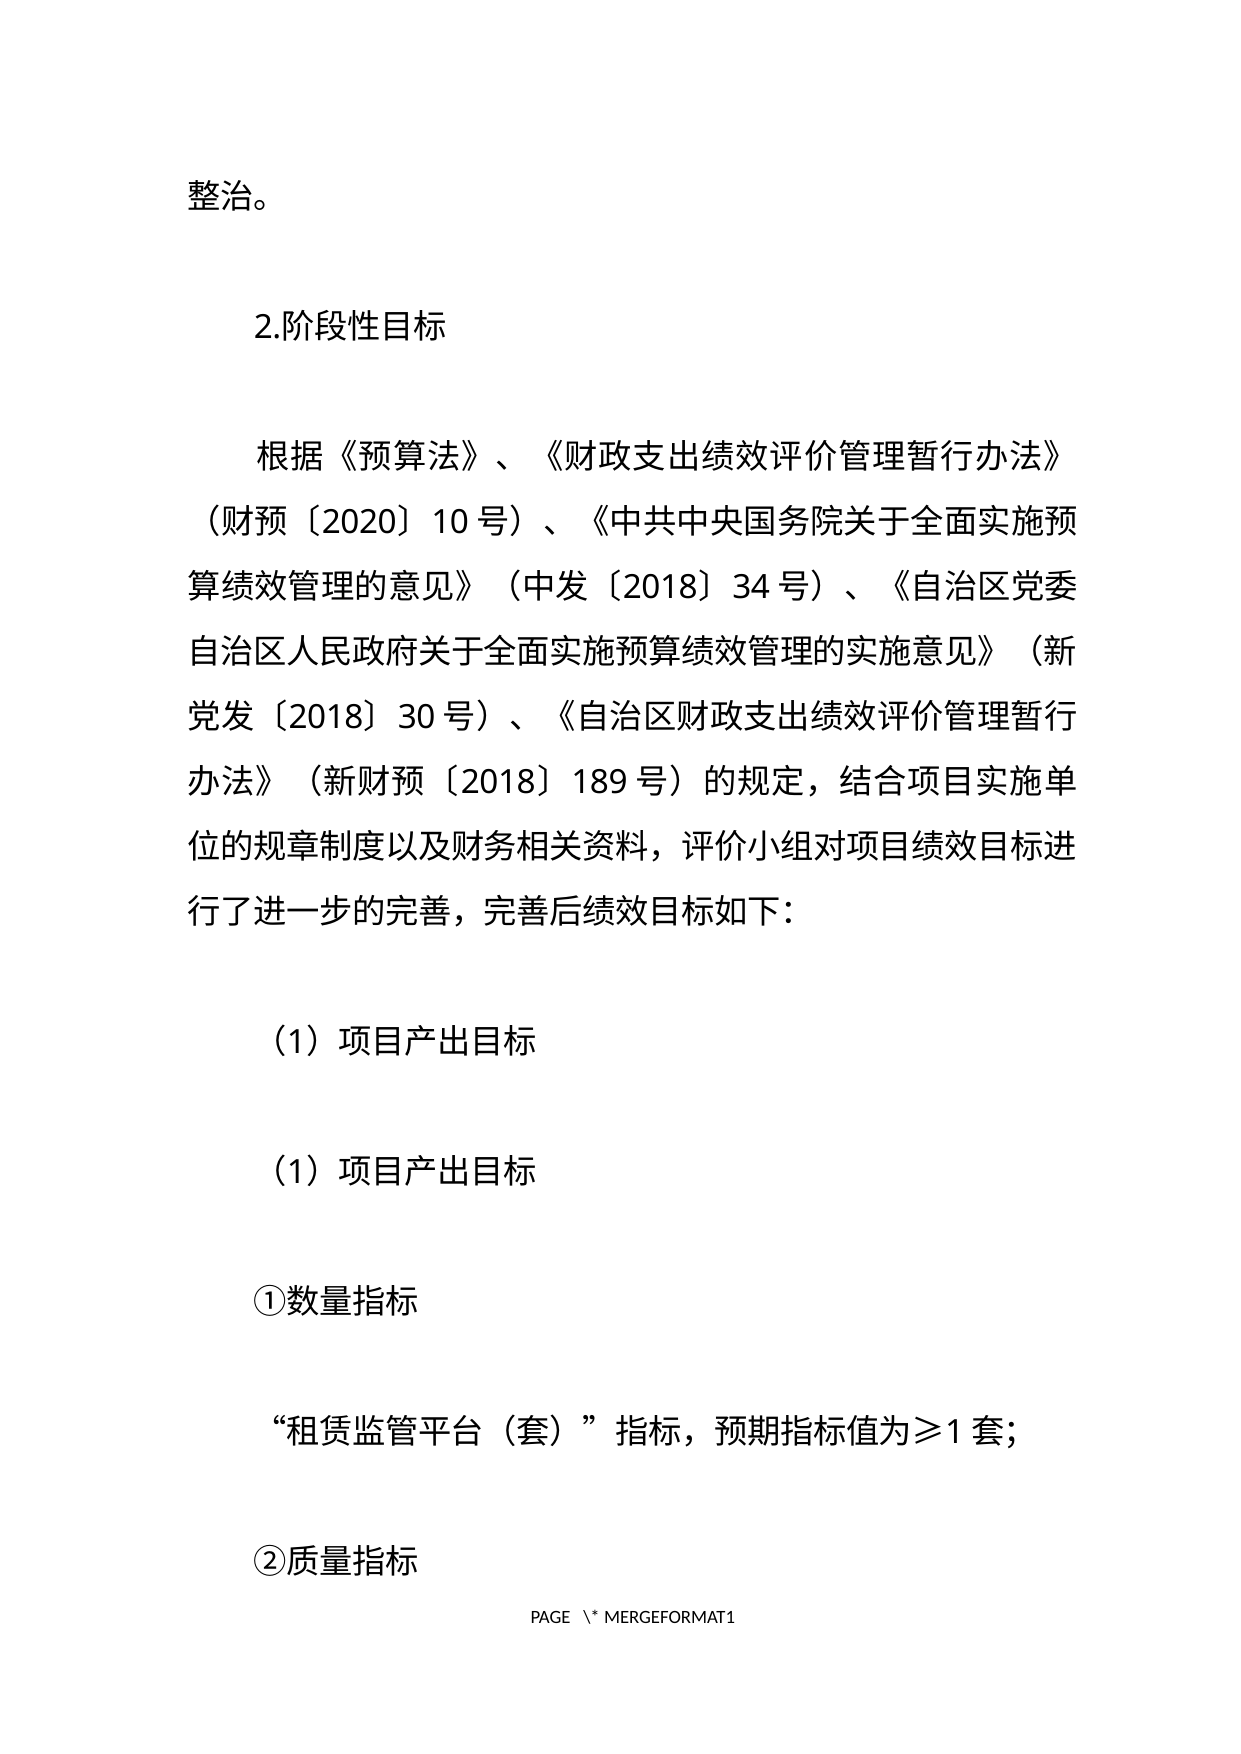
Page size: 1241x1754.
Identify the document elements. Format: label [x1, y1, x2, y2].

text [187, 162, 1078, 1592]
